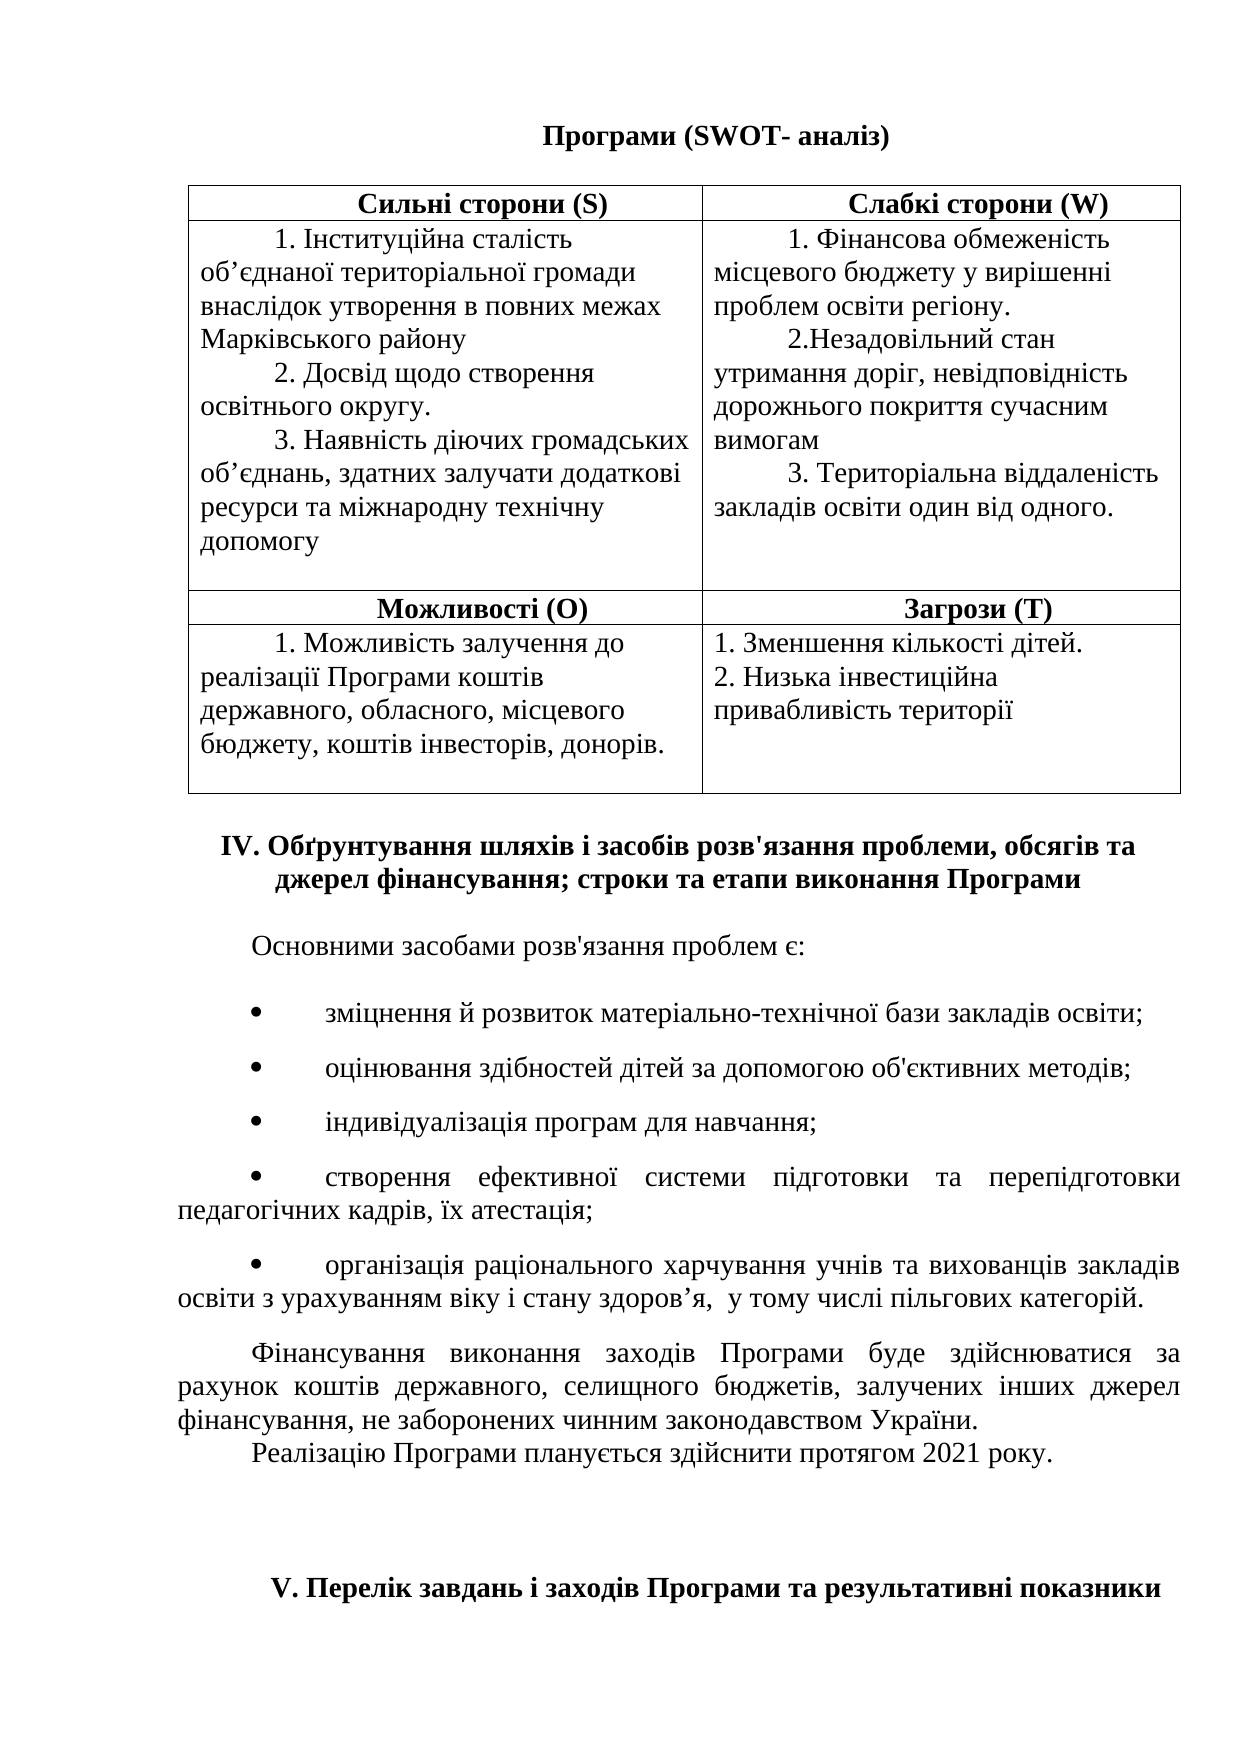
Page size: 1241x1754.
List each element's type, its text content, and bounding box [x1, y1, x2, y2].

table_cell 1. Фінансова обмеженість місцевого бюджету у вирішенні проблем освіти регіону. 2.Незадовільний стан утримання доріг, невідповідність дорожнього покриття сучасним вимогам 3. Територіальна віддаленість закладів освіти один від одного. [703, 221, 1180, 590]
table_header Слабкі сторони (W) [703, 186, 1180, 220]
text Фінансування виконання заходів Програми буде здійснюватися за рахунок коштів державного, селищного бюджетів, залучених інших джерел фінансування, не заборонених чинним законодавством України. [177, 1335, 1181, 1436]
list оцінювання здібностей дітей за допомогою об'єктивних методів; [177, 1050, 1181, 1083]
text Основними засобами розв'язання проблем є: [177, 928, 1181, 962]
list створення ефективної системи підготовки та перепідготовки педагогічних кадрів, їх атестація; [177, 1159, 1181, 1226]
list зміцнення й розвиток матеріально-технічної бази закладів освіти; [177, 995, 1181, 1029]
text Програми (SWOT- аналіз) [177, 118, 1181, 152]
table_cell Загрози (Т) [703, 591, 1180, 624]
table_cell 1. Інституційна сталість об’єднаної територіальної громади внаслідок утворення в повних межах Марківського району 2. Досвід щодо створення освітнього округу. 3. Наявність діючих громадських об’єднань, здатних залучати додаткові ресурси та міжнародну технічну допомогу [189, 221, 702, 590]
text IV. Обґрунтування шляхів і засобів розв'язання проблеми, обсягів та джерел фінансування; строки та етапи виконання Програми [177, 828, 1179, 895]
text V. Перелік завдань і заходів Програми та результативні показники [177, 1570, 1181, 1603]
text Реалізацію Програми планується здійснити протягом 2021 року. [177, 1436, 1181, 1469]
table_cell 1. Зменшення кількості дітей. 2. Низька інвестиційна привабливість території [703, 625, 1180, 793]
table_cell Можливості (О) [189, 591, 702, 624]
list організація раціонального харчування учнів та вихованців закладів освіти з урахуванням віку і стану здоров’я, у тому числі пільгових категорій. [177, 1247, 1181, 1314]
table_cell 1. Можливість залучення до реалізації Програми коштів державного, обласного, місцевого бюджету, коштів інвесторів, донорів. [189, 625, 702, 793]
list індивідуалізація програм для навчання; [177, 1104, 1181, 1138]
table_header Сильні сторони (S) [189, 186, 702, 220]
